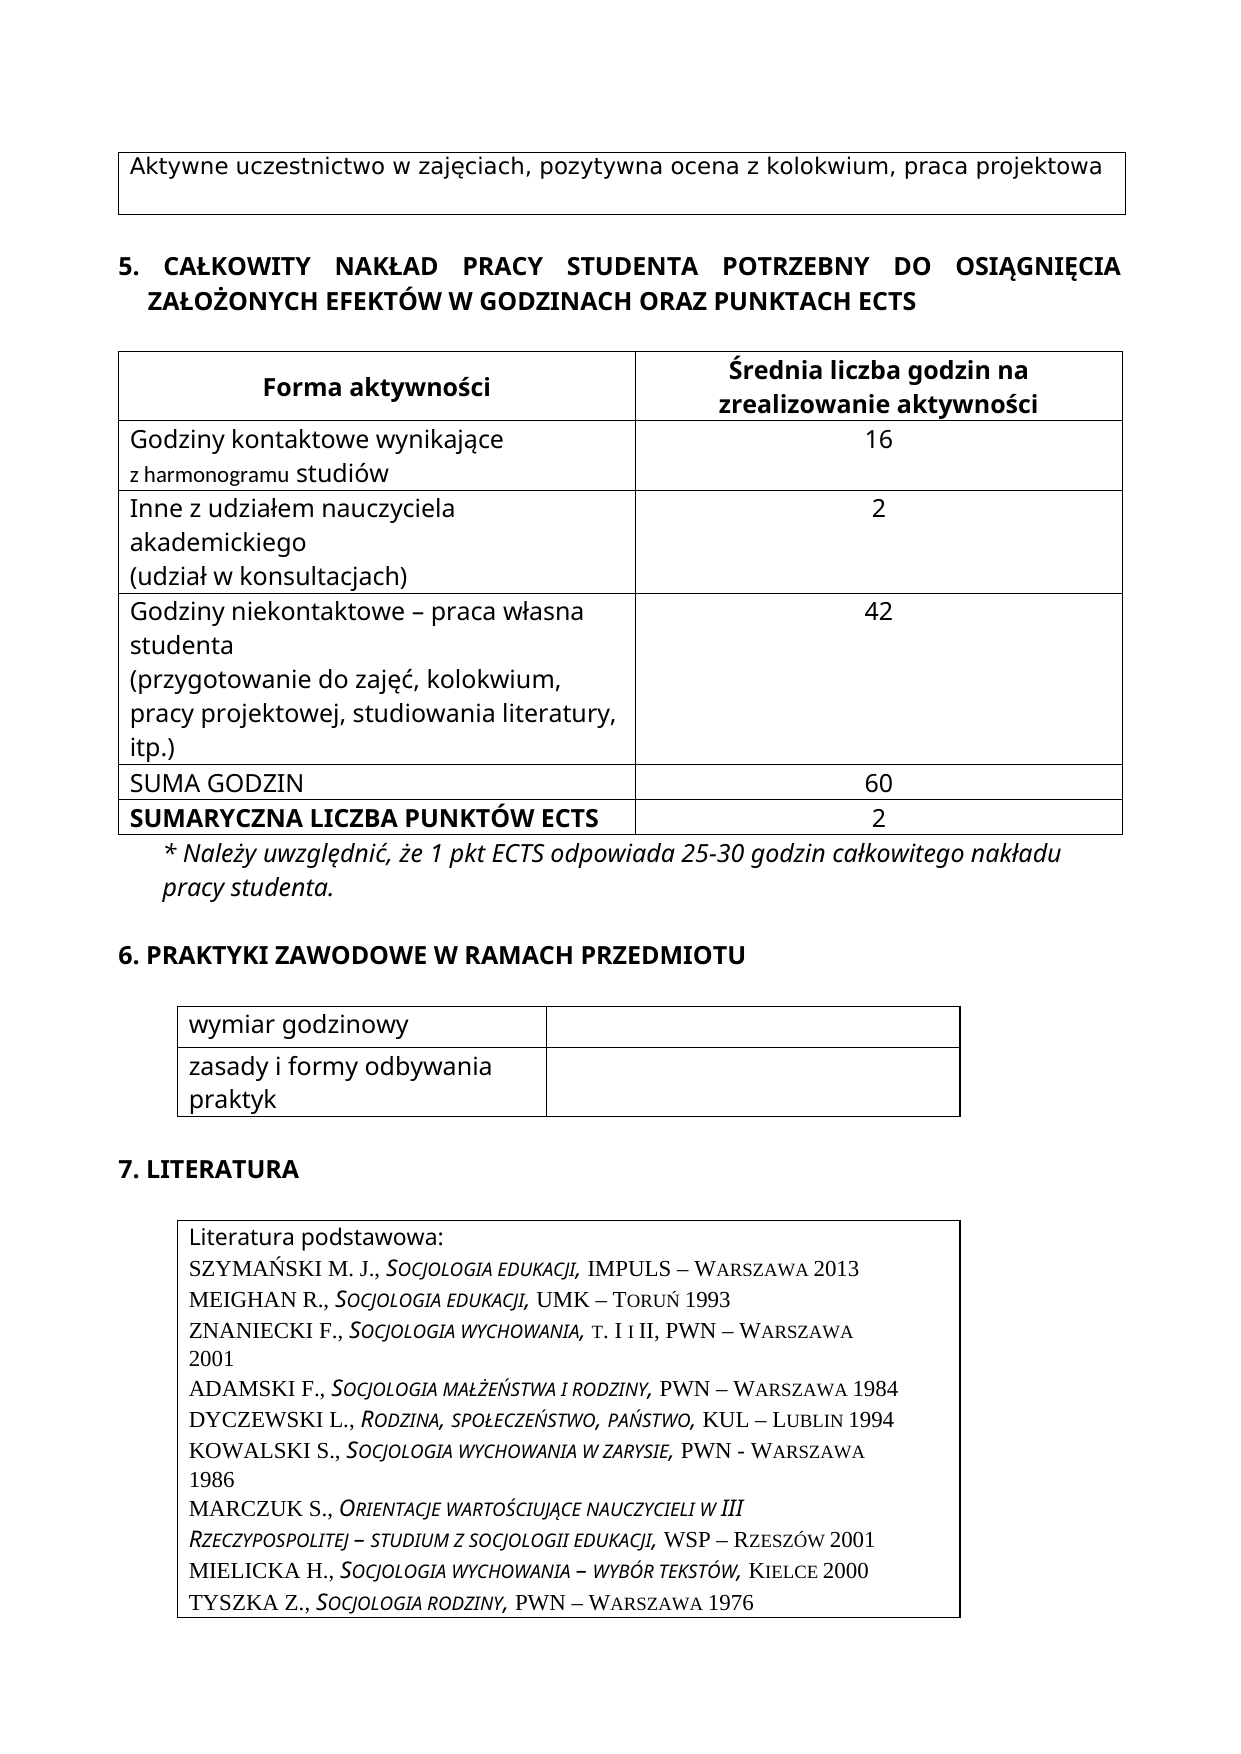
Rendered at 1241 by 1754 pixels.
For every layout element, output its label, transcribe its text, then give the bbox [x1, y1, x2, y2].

text 7. LITERATURA [118, 1151, 1122, 1185]
table_cell 2 [636, 491, 1122, 593]
table_header [547, 1007, 959, 1047]
table_cell Inne z udziałem nauczyciela akademickiego (udział w konsultacjach) [119, 491, 635, 593]
table_cell zasady i formy odbywania praktyk [178, 1048, 546, 1116]
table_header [178, 1221, 959, 1617]
table_cell Godziny kontaktowe wynikające z harmonogramu studiów [119, 421, 635, 489]
table_header Aktywne uczestnictwo w zajęciach, pozytywna ocena z kolokwium, praca projektowa [119, 153, 1125, 214]
table_header Forma aktywności [119, 352, 635, 420]
table_cell 2 [636, 800, 1122, 834]
table_header Średnia liczba godzin na zrealizowanie aktywności [636, 352, 1122, 420]
table_header wymiar godzinowy [178, 1007, 546, 1047]
table_cell 42 [636, 594, 1122, 764]
text 6. PRAKTYKI ZAWODOWE W RAMACH PRZEDMIOTU [118, 938, 1122, 972]
table_cell 60 [636, 765, 1122, 799]
text * Należy uwzględnić, że 1 pkt ECTS odpowiada 25-30 godzin całkowitego nakładu pracy studenta. [162, 835, 1122, 903]
table_cell SUMA GODZIN [119, 765, 635, 799]
text 5. CAŁKOWITY NAKŁAD PRACY STUDENTA POTRZEBNY DO OSIĄGNIĘCIA ZAŁOŻONYCH EFEKTÓW W GODZINACH ORAZ PUNKTACH ECTS [118, 249, 1122, 317]
table_cell Godziny niekontaktowe – praca własna studenta (przygotowanie do zajęć, kolokwium, pracy projektowej, studiowania literatury, itp.) [119, 594, 635, 764]
table_cell SUMARYCZNA LICZBA PUNKTÓW ECTS [119, 800, 635, 834]
table_cell 16 [636, 421, 1122, 489]
table_cell [547, 1048, 959, 1116]
